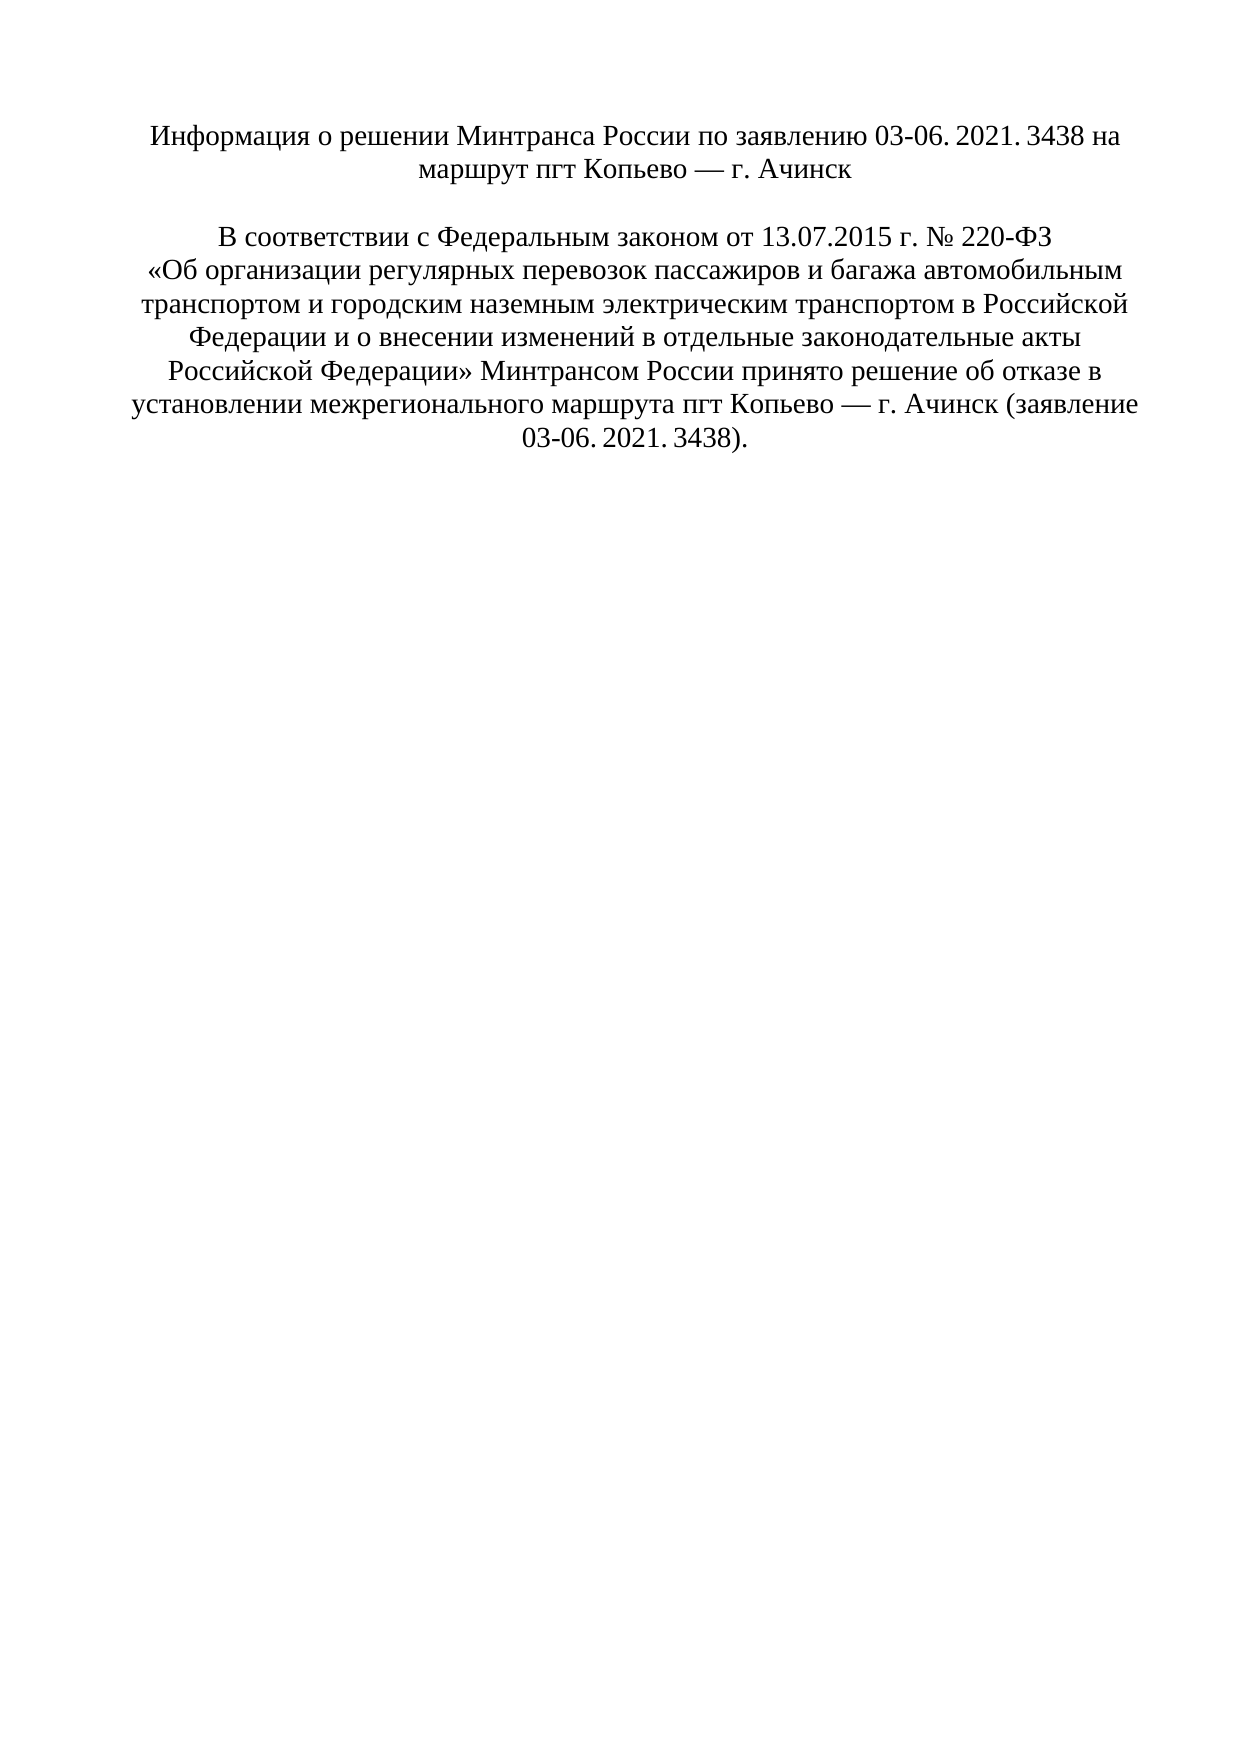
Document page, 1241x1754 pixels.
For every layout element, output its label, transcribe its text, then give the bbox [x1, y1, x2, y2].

text В соответствии с Федеральным законом от 13.07.2015 г. № 220-ФЗ «Об организации регулярных перевозок пассажиров и багажа автомобильным транспортом и городским наземным электрическим транспортом в Российской Федерации и о внесении изменений в отдельные законодательные акты Российской Федерации» Минтрансом России принято решение об отказе в установлении межрегионального маршрута пгт Копьево — г. Ачинск (заявление 03-06. 2021. 3438). [118, 219, 1152, 453]
text Информация о решении Минтранса России по заявлению 03-06. 2021. 3438 на маршрут пгт Копьево — г. Ачинск [118, 118, 1152, 185]
